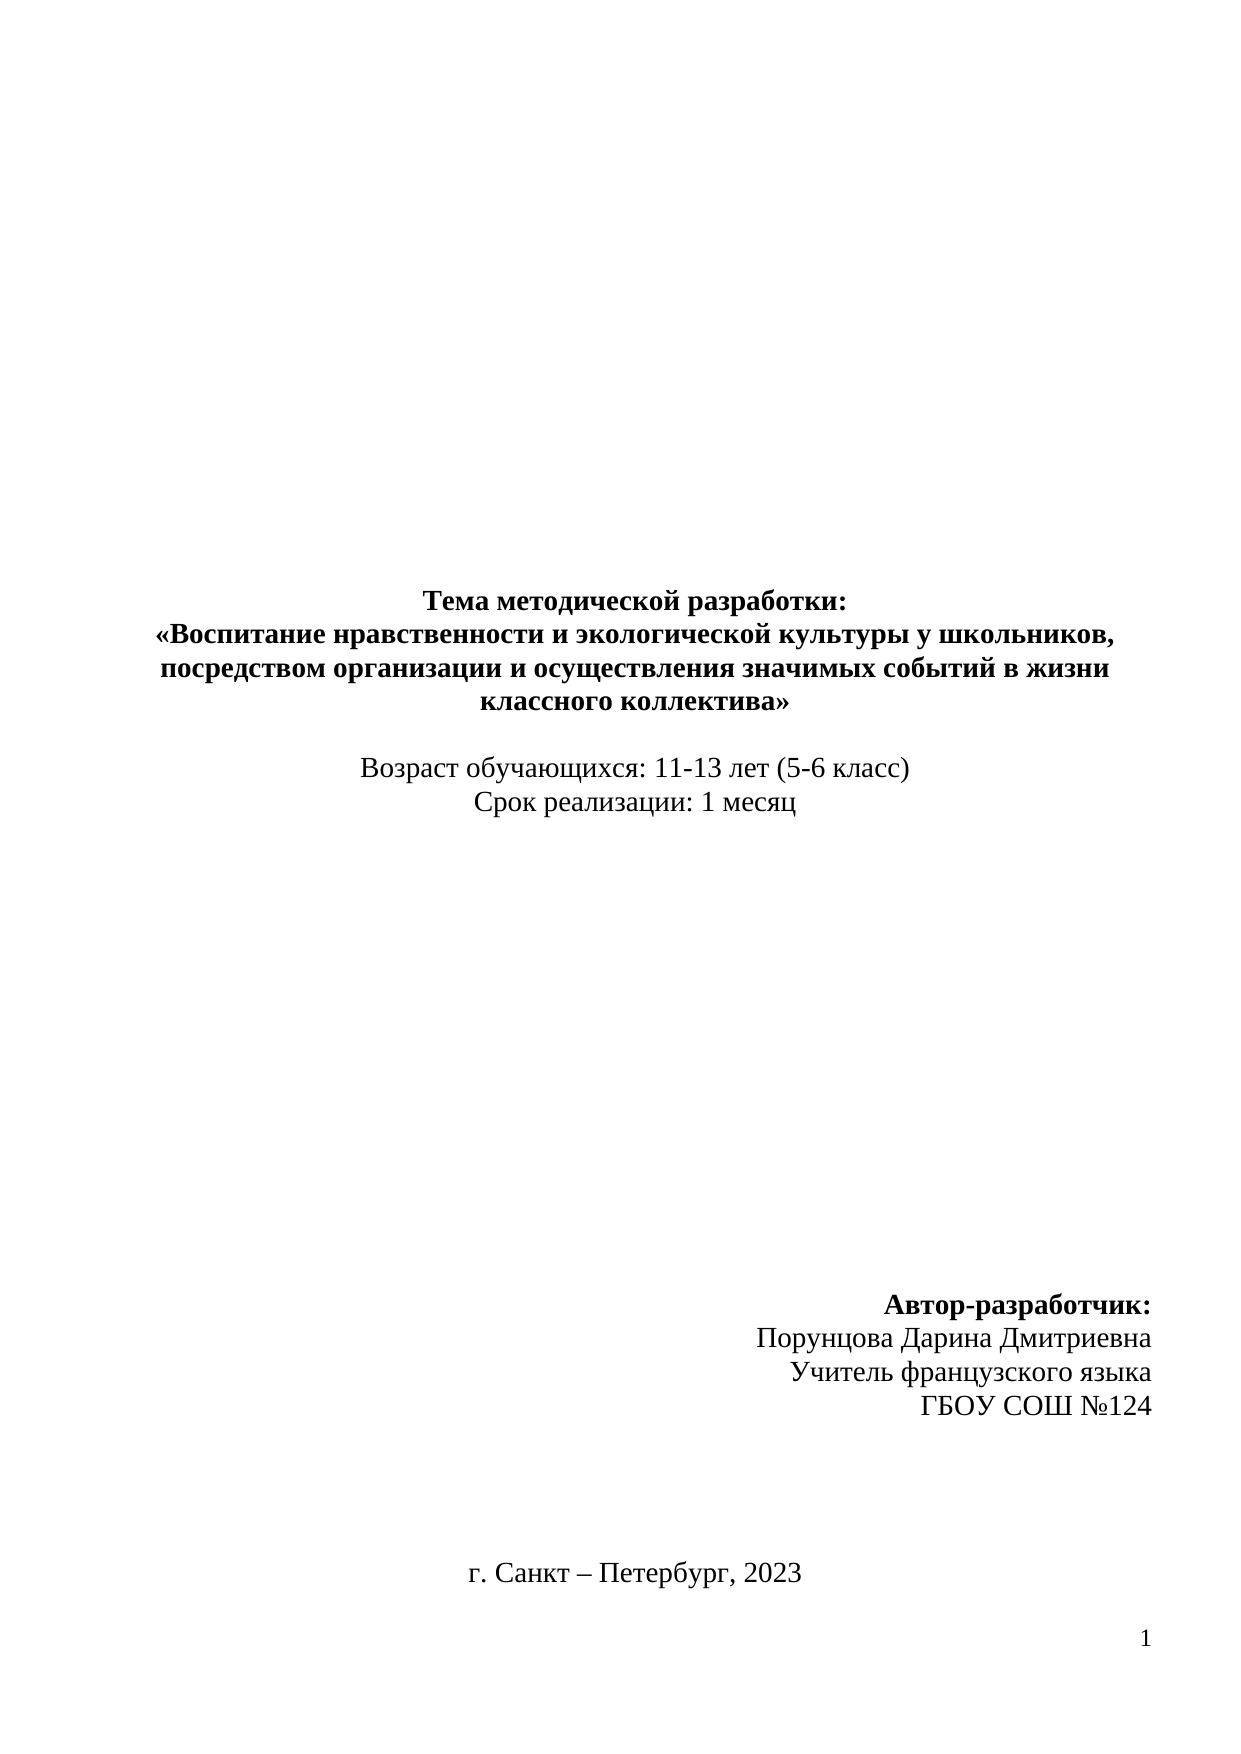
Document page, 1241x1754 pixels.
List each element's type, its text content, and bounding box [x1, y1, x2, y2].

text Учитель французского языка [118, 1354, 1152, 1388]
text «Воспитание нравственности и экологической культуры у школьников, посредством организации и осуществления значимых событий в жизни классного коллектива» [118, 616, 1152, 717]
text г. Санкт – Петербург, 2023 [118, 1555, 1152, 1589]
text Тема методической разработки: [118, 583, 1152, 616]
text ГБОУ СОШ №124 [118, 1388, 1152, 1421]
text Возраст обучающихся: 11-13 лет (5-6 класс) [118, 750, 1152, 784]
text Автор-разработчик: [118, 1287, 1152, 1321]
text Порунцова Дарина Дмитриевна [118, 1321, 1152, 1354]
text Срок реализации: 1 месяц [118, 784, 1152, 817]
